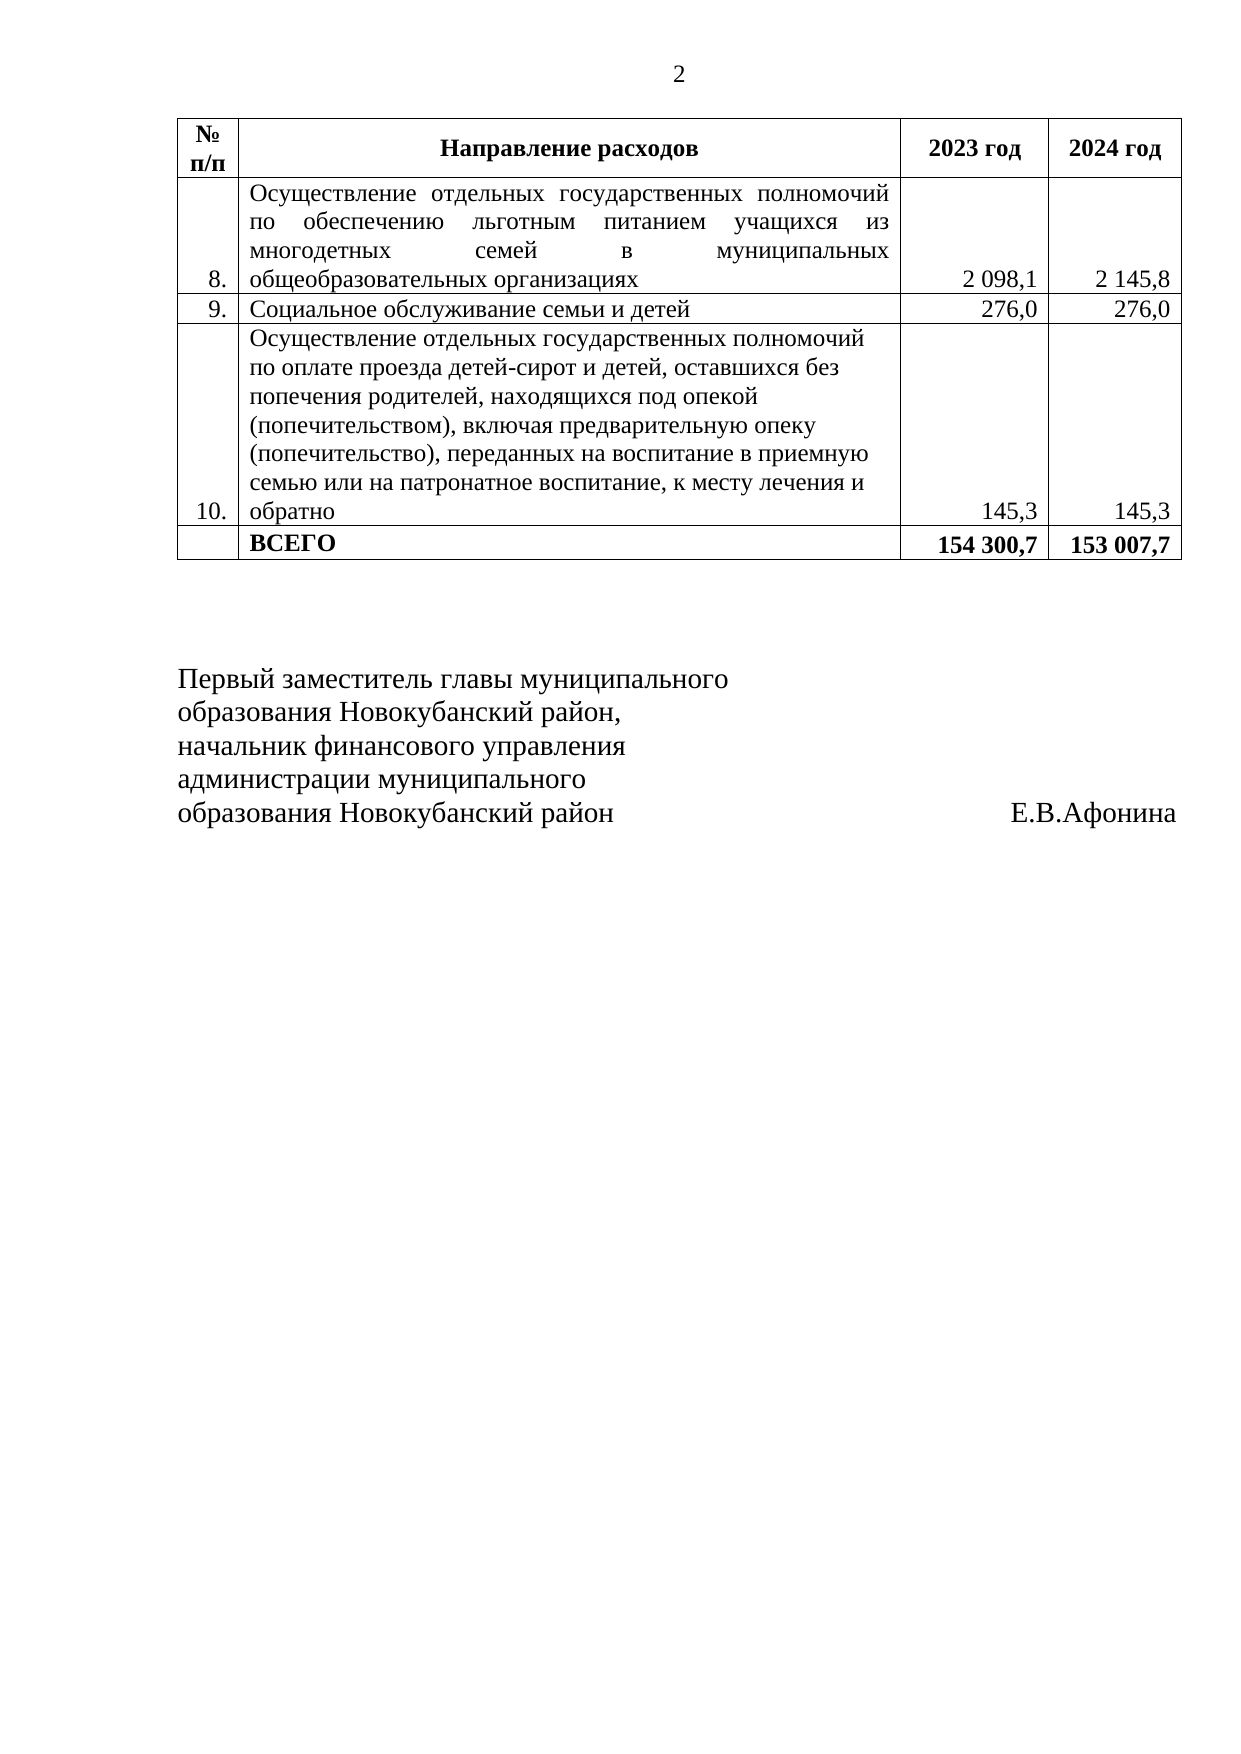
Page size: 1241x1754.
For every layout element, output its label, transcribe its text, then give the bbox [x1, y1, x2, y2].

table_cell 145,3 [901, 324, 1048, 525]
table_cell 145,3 [1049, 324, 1181, 525]
table_cell Осуществление отдельных государственных полномочий по оплате проезда детей-сирот и детей, оставшихся без попечения родителей, находящихся под опекой (попечительством), включая предварительную опеку (попечительство), переданных на воспитание в приемную семью или на патронатное воспитание, к месту лечения и обратно [239, 324, 900, 525]
table_header Направление расходов [239, 119, 900, 177]
table_cell ВСЕГО [239, 526, 900, 559]
table_cell 2 098,1 [901, 178, 1048, 293]
table_cell 153 007,7 [1049, 526, 1181, 559]
text образования Новокубанский район Е.В.Афонина [177, 795, 1181, 829]
table_cell Осуществление отдельных государственных полномочий по обеспечению льготным питанием учащихся из многодетных семей в муниципальных общеобразовательных организациях [239, 178, 900, 293]
table_header № п/п [178, 119, 238, 177]
table_cell 276,0 [1049, 294, 1181, 322]
table_header 2023 год [901, 119, 1048, 177]
table_cell Социальное обслуживание семьи и детей [239, 294, 900, 322]
text Первый заместитель главы муниципального [177, 661, 1181, 694]
table_cell 276,0 [901, 294, 1048, 322]
text образования Новокубанский район, [177, 694, 1181, 728]
text администрации муниципального [177, 762, 1181, 795]
table_cell 9. [178, 294, 238, 322]
table_cell 10. [178, 324, 238, 525]
table_cell [178, 526, 238, 559]
text начальник финансового управления [177, 728, 1181, 762]
table_cell 2 145,8 [1049, 178, 1181, 293]
table_header 2024 год [1049, 119, 1181, 177]
table_cell 154 300,7 [901, 526, 1048, 559]
table_cell 8. [178, 178, 238, 293]
